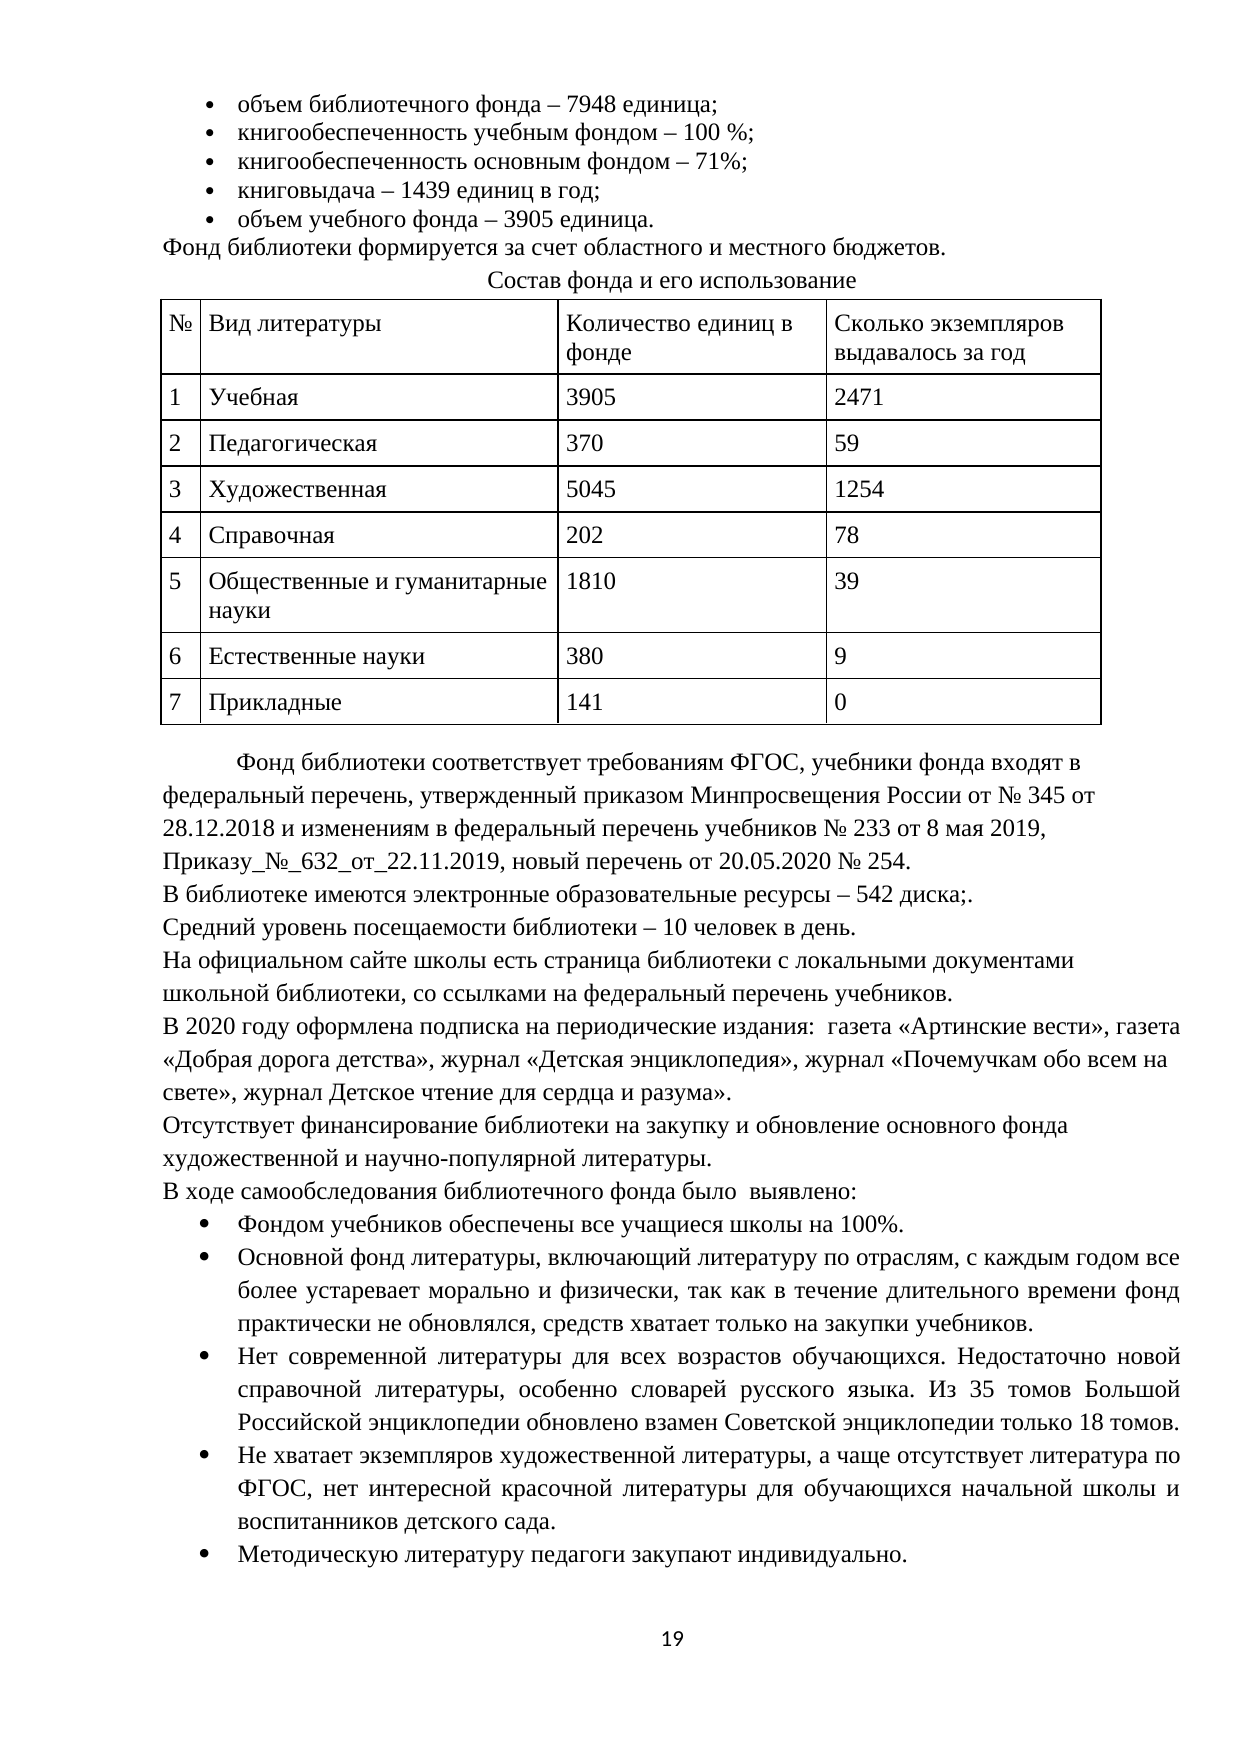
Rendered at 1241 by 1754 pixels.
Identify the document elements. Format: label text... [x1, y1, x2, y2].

table_cell Естественные науки [201, 633, 557, 677]
list Методическую литературу педагоги закупают индивидуально. [200, 1539, 1181, 1568]
text Состав фонда и его использование [162, 265, 1181, 294]
table_cell Художественная [201, 467, 557, 511]
table_cell 2471 [827, 375, 1100, 419]
text В 2020 году оформлена подписка на периодические издания: газета «Артинские вести», газета «Добрая дорога детства», журнал «Детская энциклопедия», журнал «Почемучкам обо всем на свете», журнал Детское чтение для сердца и разума». [162, 1011, 1181, 1106]
text Фонд библиотеки формируется за счет областного и местного бюджетов. [162, 232, 1181, 261]
table_cell 1810 [559, 558, 826, 632]
table_cell 370 [559, 421, 826, 465]
table_cell 3905 [559, 375, 826, 419]
table_cell 1254 [827, 467, 1100, 511]
text Отсутствует финансирование библиотеки на закупку и обновление основного фонда художественной и научно-популярной литературы. [162, 1110, 1181, 1172]
table_cell Справочная [201, 513, 557, 557]
list книговыдача – 1439 единиц в год; [206, 175, 1162, 204]
list Фондом учебников обеспечены все учащиеся школы на 100%. [200, 1209, 1181, 1238]
table_cell 7 [162, 679, 200, 723]
list Не хватает экземпляров художественной литературы, а чаще отсутствует литература по ФГОС, нет интересной красочной литературы для обучающихся начальной школы и воспитанников детского сада. [200, 1440, 1181, 1535]
table_cell 5045 [559, 467, 826, 511]
text В библиотеке имеются электронные образовательные ресурсы – 542 диска;. [162, 879, 1181, 908]
table_cell 78 [827, 513, 1100, 557]
list Основной фонд литературы, включающий литературу по отраслям, с каждым годом все более устаревает морально и физически, так как в течение длительного времени фонд практически не обновлялся, средств хватает только на закупки учебников. [200, 1242, 1181, 1337]
list Нет современной литературы для всех возрастов обучающихся. Недостаточно новой справочной литературы, особенно словарей русского языка. Из 35 томов Большой Российской энциклопедии обновлено взамен Советской энциклопедии только 18 томов. [200, 1341, 1181, 1436]
text На официальном сайте школы есть страница библиотеки с локальными документами школьной библиотеки, со ссылками на федеральный перечень учебников. [162, 945, 1181, 1007]
table_cell 202 [559, 513, 826, 557]
table_cell 0 [827, 679, 1100, 723]
table_cell 141 [559, 679, 826, 723]
table_header Вид литературы [201, 300, 557, 373]
table_cell 4 [162, 513, 200, 557]
table_header Сколько экземпляров выдавалось за год [827, 300, 1100, 373]
table_cell 3 [162, 467, 200, 511]
table_header Количество единиц в фонде [559, 300, 826, 373]
table_cell Учебная [201, 375, 557, 419]
table_cell Прикладные [201, 679, 557, 723]
text В ходе самообследования библиотечного фонда было выявлено: [162, 1176, 1181, 1205]
list книгообеспеченность основным фондом – 71%; [206, 146, 1162, 175]
list книгообеспеченность учебным фондом – 100 %; [206, 117, 1162, 146]
table_cell Общественные и гуманитарные науки [201, 558, 557, 632]
text Фонд библиотеки соответствует требованиям ФГОС, учебники фонда входят в федеральный перечень, утвержденный приказом Минпросвещения России от № 345 от 28.12.2018 и изменениям в федеральный перечень учебников № 233 от 8 мая 2019, Приказу_№_632_от_22.11.2019, новый перечень от 20.05.2020 № 254. [162, 747, 1181, 875]
table_cell 5 [162, 558, 200, 632]
table_cell 1 [162, 375, 200, 419]
table_cell 39 [827, 558, 1100, 632]
table_header № [162, 300, 200, 373]
table_cell Педагогическая [201, 421, 557, 465]
table_cell 9 [827, 633, 1100, 677]
table_cell 2 [162, 421, 200, 465]
table_cell 59 [827, 421, 1100, 465]
text Средний уровень посещаемости библиотеки – 10 человек в день. [162, 912, 1181, 941]
list объем библиотечного фонда – 7948 единица; [206, 89, 1162, 117]
list объем учебного фонда – 3905 единица. [206, 204, 1162, 232]
table_cell 6 [162, 633, 200, 677]
table_cell 380 [559, 633, 826, 677]
